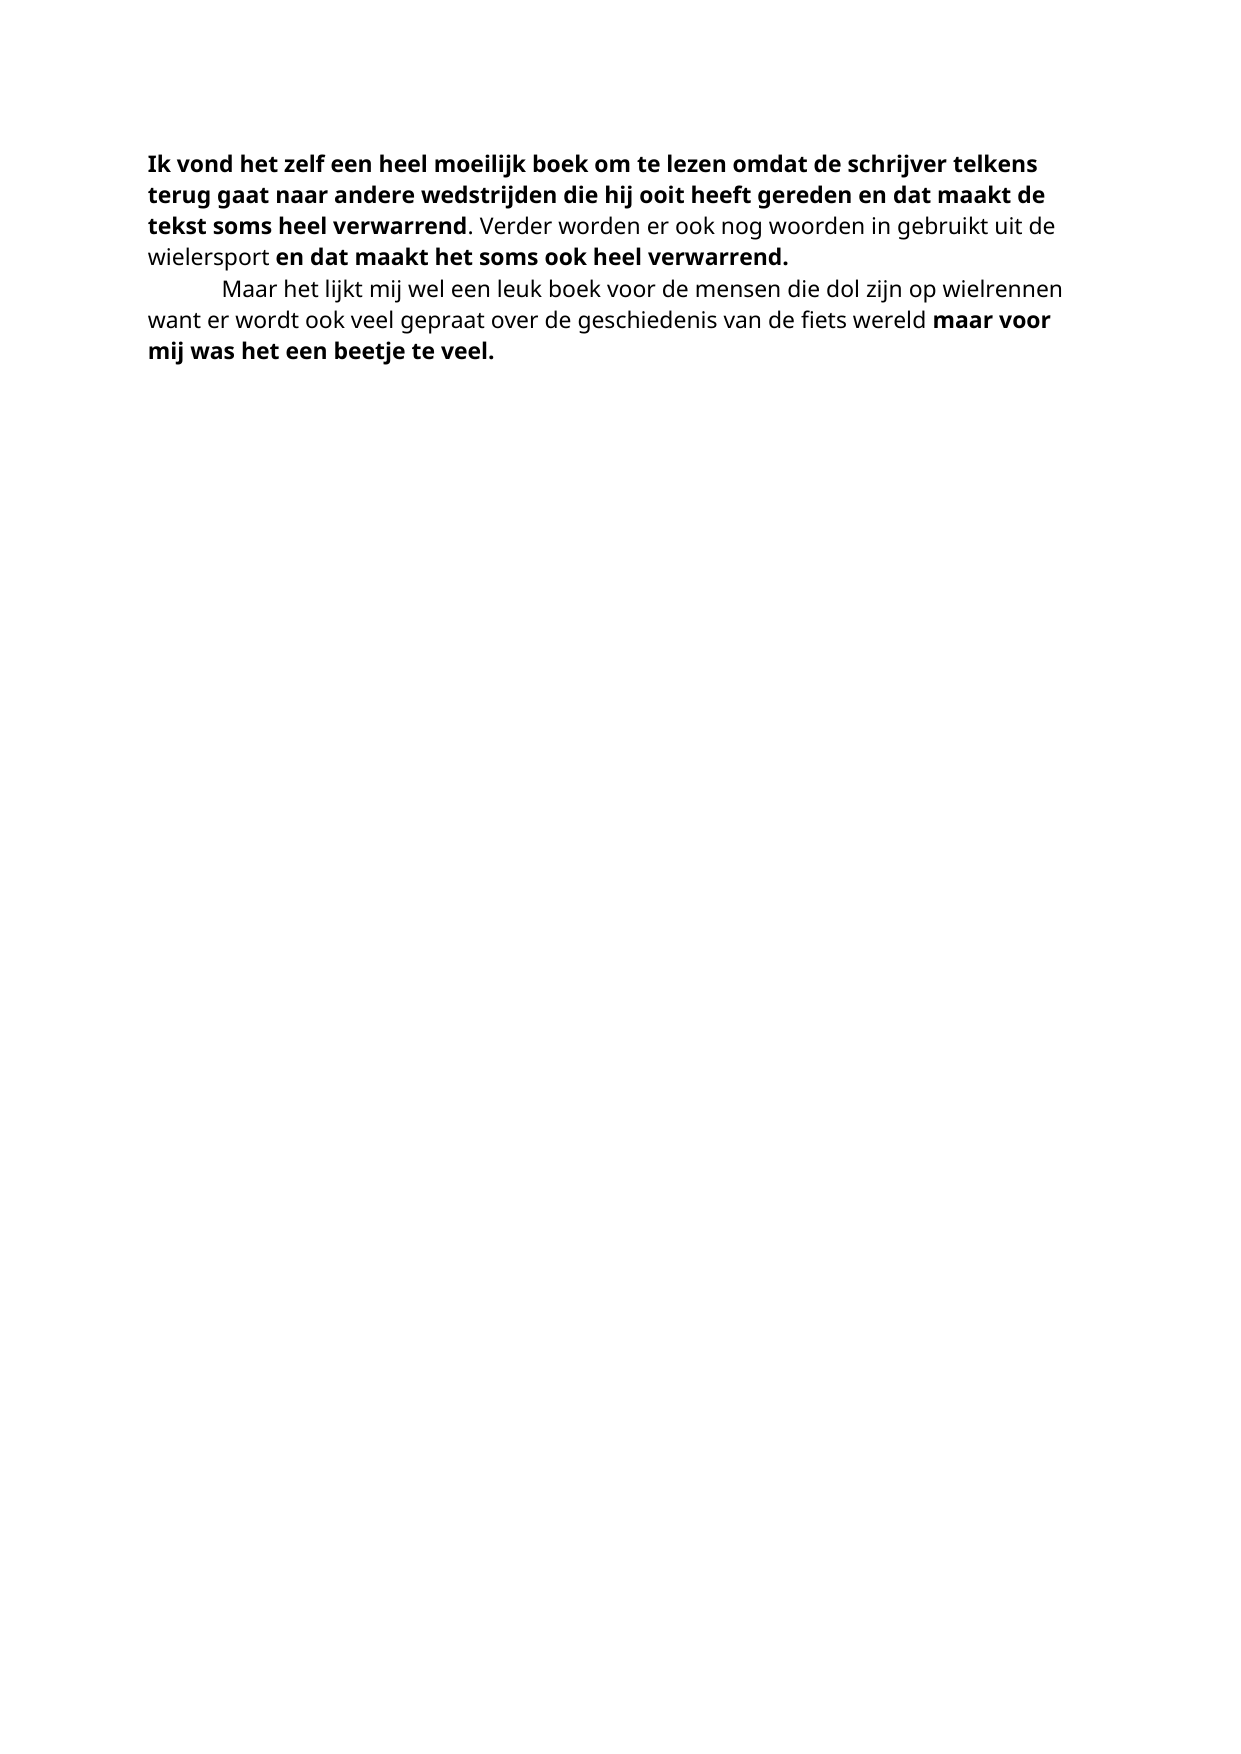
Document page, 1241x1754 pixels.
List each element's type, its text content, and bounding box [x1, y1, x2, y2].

text Ik vond het zelf een heel moeilijk boek om te lezen omdat de schrijver telkens terug gaat naar andere wedstrijden die hij ooit heeft gereden en dat maakt de tekst soms heel verwarrend. Verder worden er ook nog woorden in gebruikt uit de wielersport en dat maakt het soms ook heel verwarrend. [148, 148, 1093, 273]
text Maar het lijkt mij wel een leuk boek voor de mensen die dol zijn op wielrennen want er wordt ook veel gepraat over de geschiedenis van de fiets wereld maar voor mij was het een beetje te veel. [148, 273, 1093, 366]
